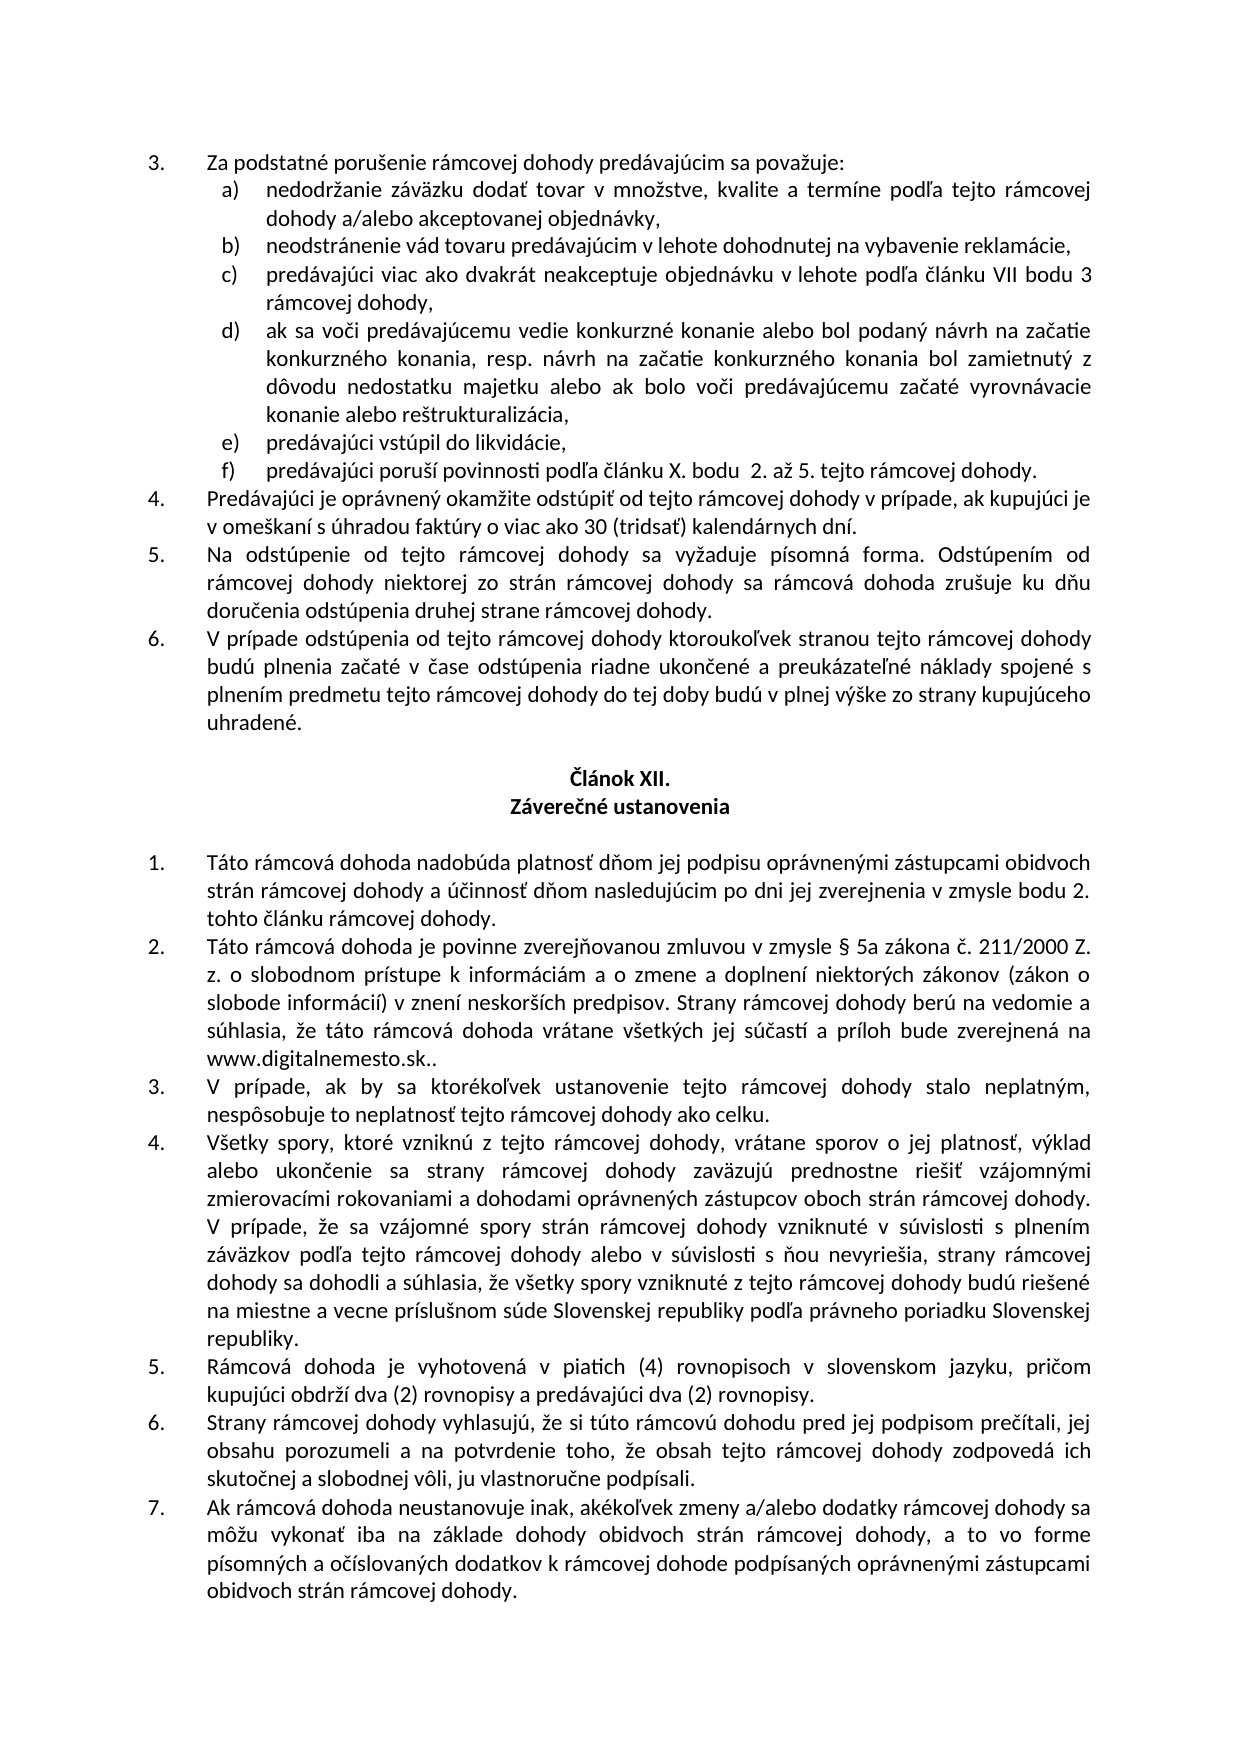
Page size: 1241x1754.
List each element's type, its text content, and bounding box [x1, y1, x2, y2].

text 3. Za podstatné porušenie rámcovej dohody predávajúcim sa považuje: [148, 148, 1093, 176]
text Článok XII. [148, 764, 1093, 792]
text 4. Predávajúci je oprávnený okamžite odstúpiť od tejto rámcovej dohody v prípade, ak kupujúci je v omeškaní s úhradou faktúry o viac ako 30 (tridsať) kalendárnych dní. [148, 484, 1093, 540]
text 6. Strany rámcovej dohody vyhlasujú, že si túto rámcovú dohodu pred jej podpisom prečítali, jej obsahu porozumeli a na potvrdenie toho, že obsah tejto rámcovej dohody zodpovedá ich skutočnej a slobodnej vôli, ju vlastnoručne podpísali. [148, 1408, 1093, 1493]
text c) predávajúci viac ako dvakrát neakceptuje objednávku v lehote podľa článku VII bodu 3 rámcovej dohody, [221, 260, 1093, 316]
text d) ak sa voči predávajúcemu vedie konkurzné konanie alebo bol podaný návrh na začatie konkurzného konania, resp. návrh na začatie konkurzného konania bol zamietnutý z dôvodu nedostatku majetku alebo ak bolo voči predávajúcemu začaté vyrovnávacie konanie alebo reštrukturalizácia, [221, 316, 1093, 428]
text 7. Ak rámcová dohoda neustanovuje inak, akékoľvek zmeny a/alebo dodatky rámcovej dohody sa môžu vykonať iba na základe dohody obidvoch strán rámcovej dohody, a to vo forme písomných a očíslovaných dodatkov k rámcovej dohode podpísaných oprávnenými zástupcami obidvoch strán rámcovej dohody. [148, 1493, 1093, 1605]
text f) predávajúci poruší povinnosti podľa článku X. bodu 2. až 5. tejto rámcovej dohody. [221, 456, 1093, 484]
text 5. Rámcová dohoda je vyhotovená v piatich (4) rovnopisoch v slovenskom jazyku, pričom kupujúci obdrží dva (2) rovnopisy a predávajúci dva (2) rovnopisy. [148, 1352, 1093, 1408]
text b) neodstránenie vád tovaru predávajúcim v lehote dohodnutej na vybavenie reklamácie, [221, 232, 1093, 260]
text a) nedodržanie záväzku dodať tovar v množstve, kvalite a termíne podľa tejto rámcovej dohody a/alebo akceptovanej objednávky, [221, 176, 1093, 232]
text 6. V prípade odstúpenia od tejto rámcovej dohody ktoroukoľvek stranou tejto rámcovej dohody budú plnenia začaté v čase odstúpenia riadne ukončené a preukázateľné náklady spojené s plnením predmetu tejto rámcovej dohody do tej doby budú v plnej výške zo strany kupujúceho uhradené. [148, 624, 1093, 736]
text 4. Všetky spory, ktoré vzniknú z tejto rámcovej dohody, vrátane sporov o jej platnosť, výklad alebo ukončenie sa strany rámcovej dohody zaväzujú prednostne riešiť vzájomnými zmierovacími rokovaniami a dohodami oprávnených zástupcov oboch strán rámcovej dohody. V prípade, že sa vzájomné spory strán rámcovej dohody vzniknuté v súvislosti s plnením záväzkov podľa tejto rámcovej dohody alebo v súvislosti s ňou nevyriešia, strany rámcovej dohody sa dohodli a súhlasia, že všetky spory vzniknuté z tejto rámcovej dohody budú riešené na miestne a vecne príslušnom súde Slovenskej republiky podľa právneho poriadku Slovenskej republiky. [148, 1128, 1093, 1352]
text e) predávajúci vstúpil do likvidácie, [221, 428, 1093, 456]
text 1. Táto rámcová dohoda nadobúda platnosť dňom jej podpisu oprávnenými zástupcami obidvoch strán rámcovej dohody a účinnosť dňom nasledujúcim po dni jej zverejnenia v zmysle bodu 2. tohto článku rámcovej dohody. [148, 848, 1093, 932]
text 5. Na odstúpenie od tejto rámcovej dohody sa vyžaduje písomná forma. Odstúpením od rámcovej dohody niektorej zo strán rámcovej dohody sa rámcová dohoda zrušuje ku dňu doručenia odstúpenia druhej strane rámcovej dohody. [148, 540, 1093, 624]
text Záverečné ustanovenia [148, 792, 1093, 820]
text 3. V prípade, ak by sa ktorékoľvek ustanovenie tejto rámcovej dohody stalo neplatným, nespôsobuje to neplatnosť tejto rámcovej dohody ako celku. [148, 1072, 1093, 1128]
text 2. Táto rámcová dohoda je povinne zverejňovanou zmluvou v zmysle § 5a zákona č. 211/2000 Z. z. o slobodnom prístupe k informáciám a o zmene a doplnení niektorých zákonov (zákon o slobode informácií) v znení neskorších predpisov. Strany rámcovej dohody berú na vedomie a súhlasia, že táto rámcová dohoda vrátane všetkých jej súčastí a príloh bude zverejnená na www.digitalnemesto.sk.. [148, 932, 1093, 1072]
